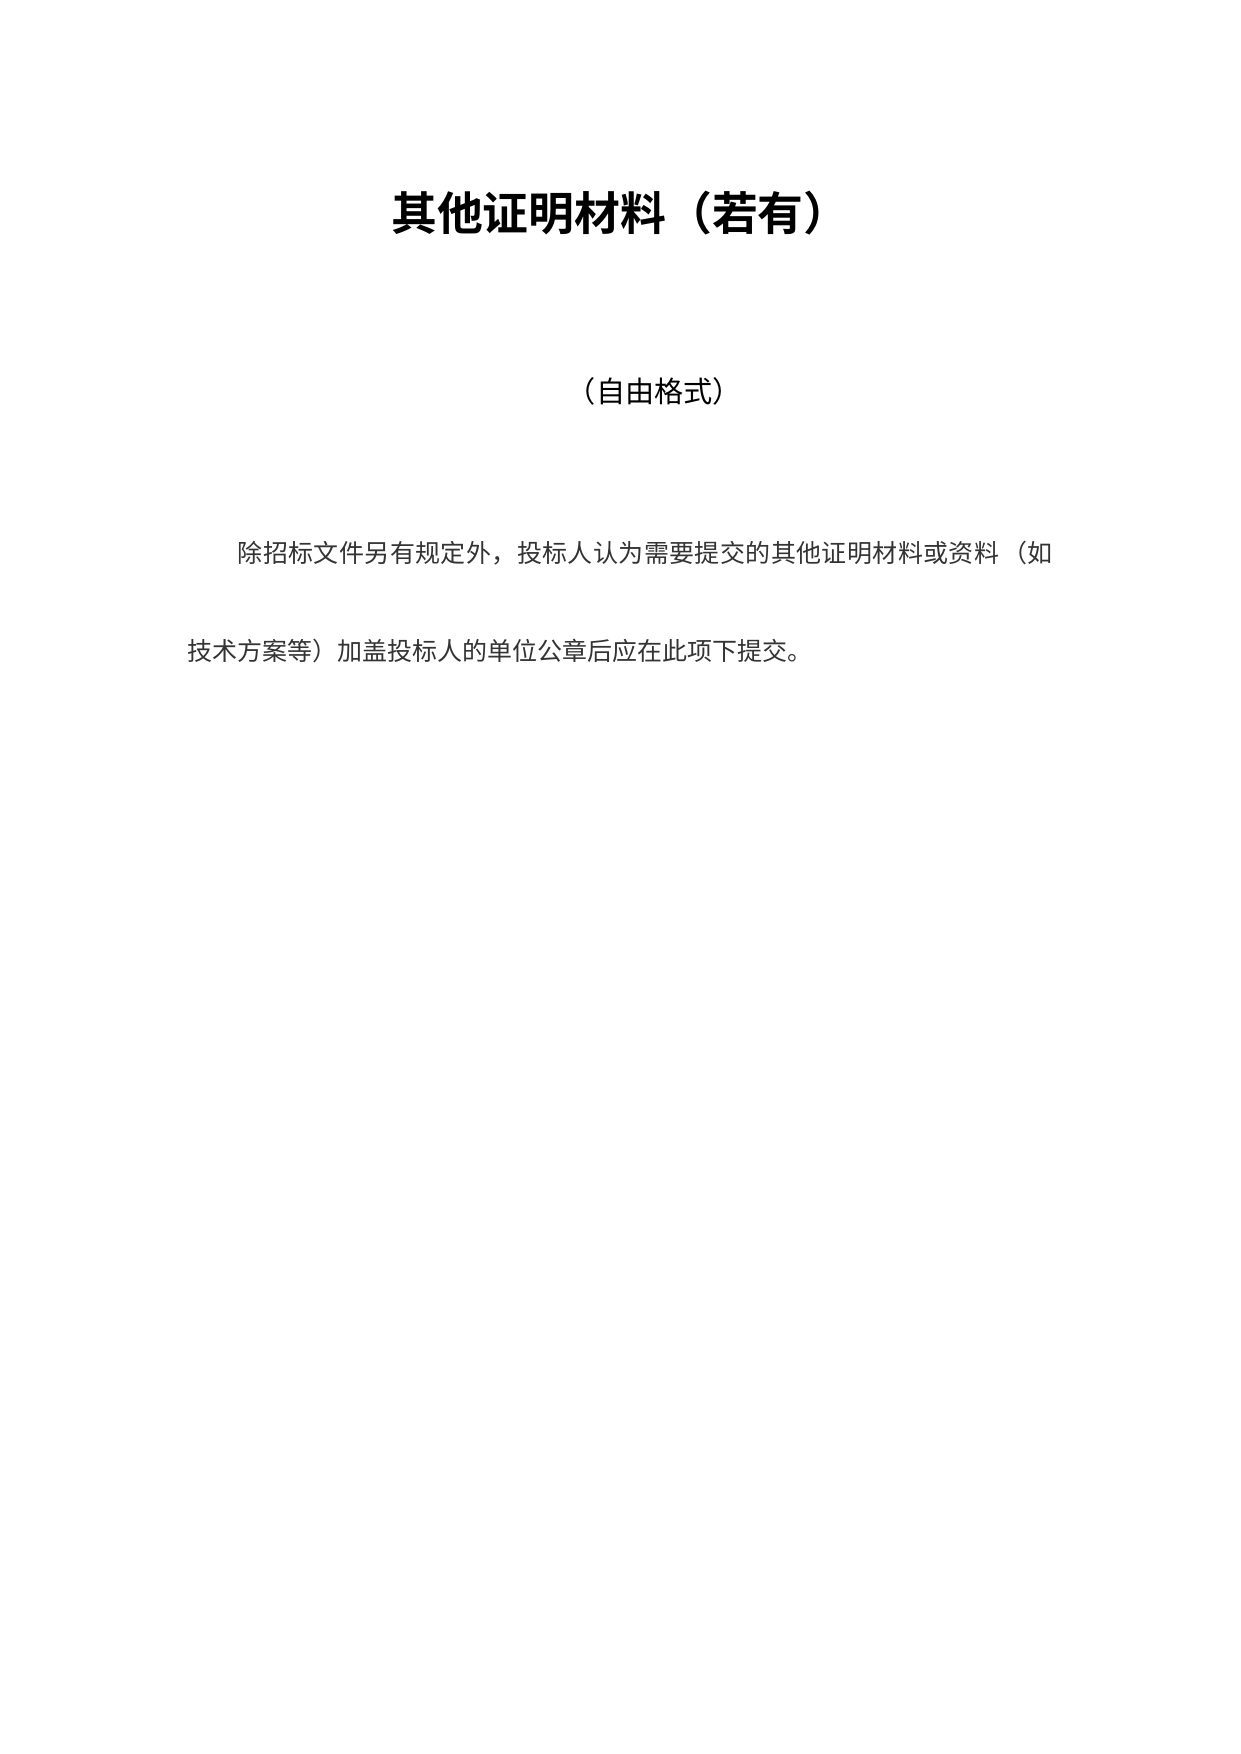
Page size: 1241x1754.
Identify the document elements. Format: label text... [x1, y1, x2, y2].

text （自由格式） [187, 357, 1053, 422]
text 除招标文件另有规定外，投标人认为需要提交的其他证明材料或资料（如技术方案等）加盖投标人的单位公章后应在此项下提交。 [187, 519, 1053, 682]
text 其他证明材料（若有） [187, 162, 1053, 259]
